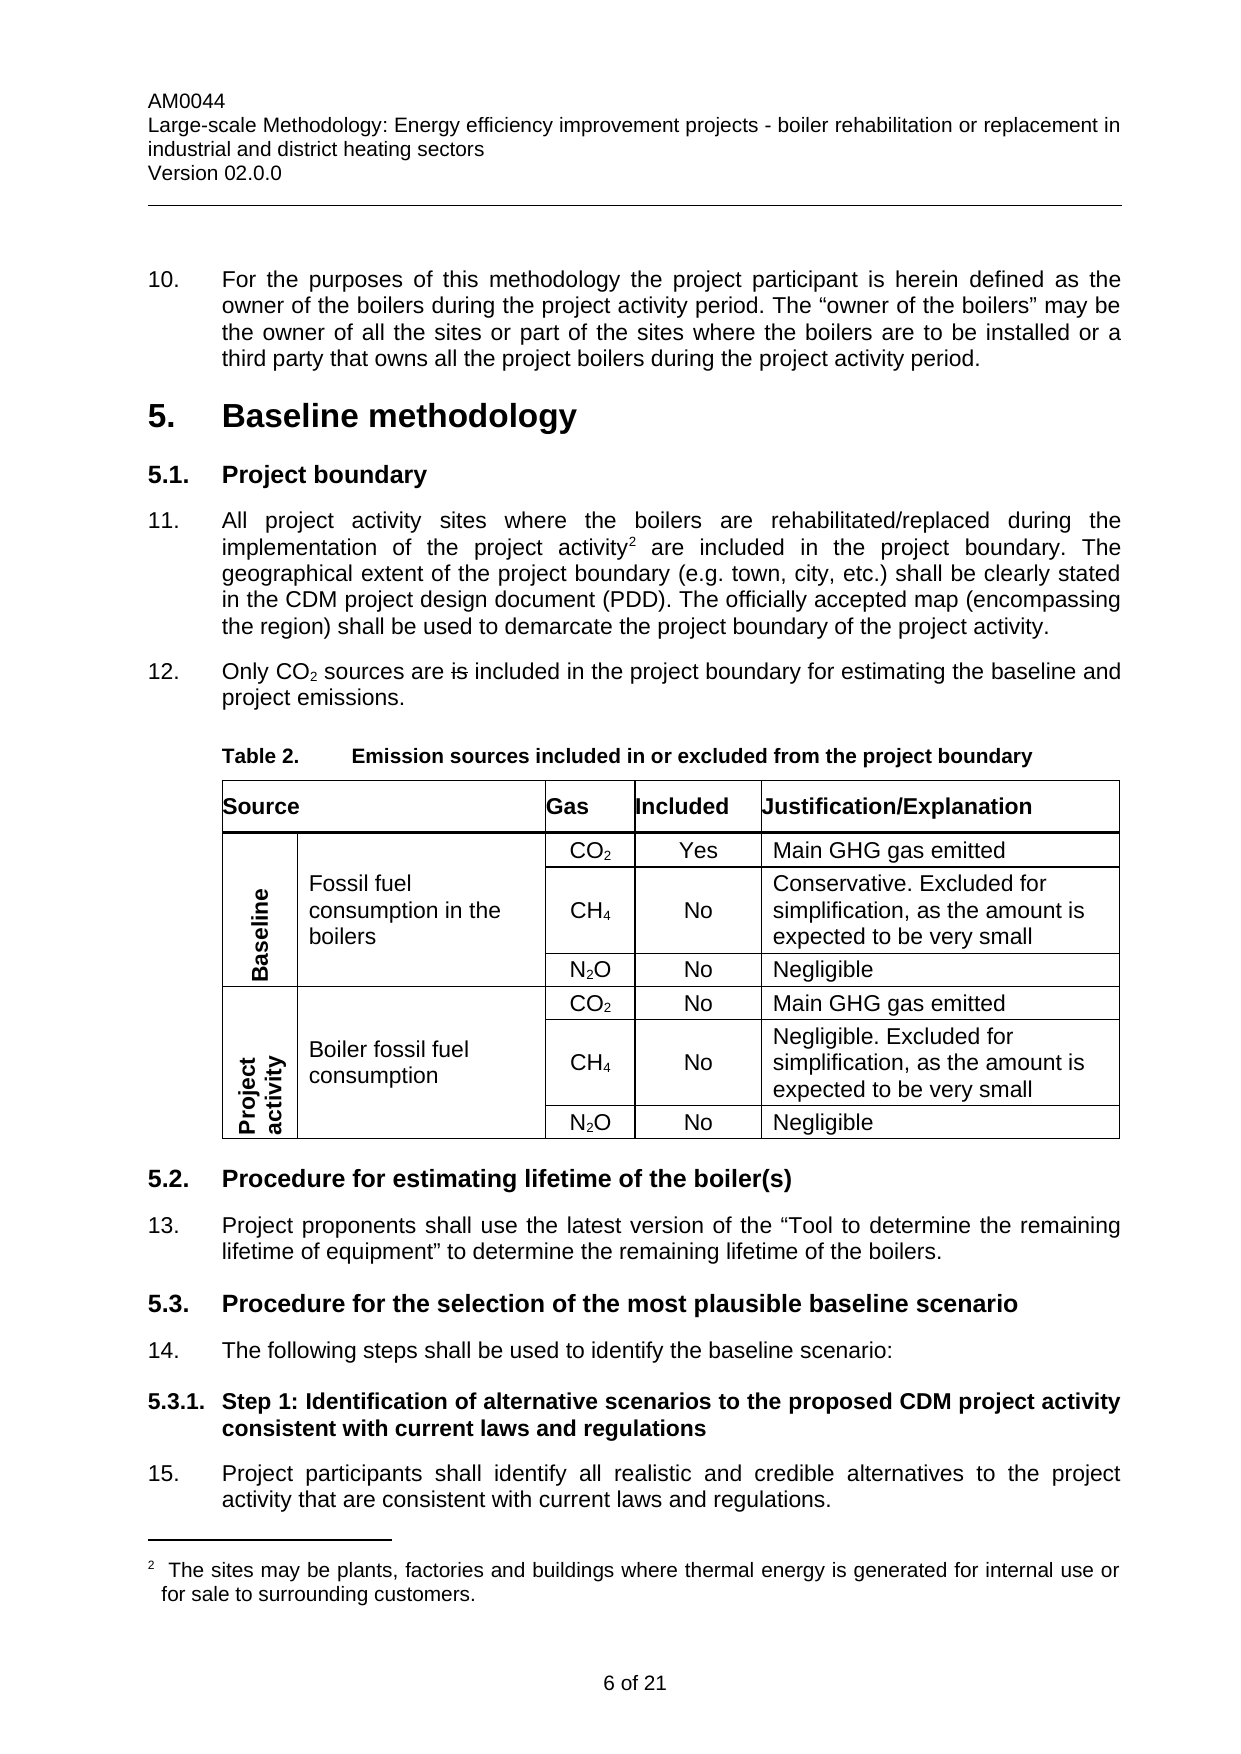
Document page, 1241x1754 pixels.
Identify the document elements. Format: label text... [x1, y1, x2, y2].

table_cell Fossil fuel consumption in the boilers [298, 834, 545, 986]
table_cell No [636, 1106, 761, 1138]
text Procedure for the selection of the most plausible baseline scenario [148, 1289, 1122, 1318]
table_cell Project activity [223, 987, 297, 1138]
table_cell Main GHG gas emitted [762, 987, 1119, 1019]
table_cell No [636, 868, 761, 952]
text Baseline methodology [148, 396, 1122, 435]
table_header Gas [546, 781, 634, 831]
table_cell Negligible [762, 954, 1119, 986]
table_cell CO2 [546, 987, 634, 1019]
text Only CO2 sources are is included in the project boundary for estimating the baseline and project emissions. [148, 658, 1122, 710]
table_header Justification/Explanation [762, 781, 1119, 831]
table_cell No [636, 1020, 761, 1105]
text For the purposes of this methodology the project participant is herein defined as the owner of the boilers during the project activity period. The “owner of the boilers” may be the owner of all the sites or part of the sites where the boilers are to be installed or a third party that owns all the project boilers during the project activity period. [148, 266, 1122, 371]
text The following steps shall be used to identify the baseline scenario: [148, 1337, 1122, 1363]
table_cell CO2 [546, 834, 634, 866]
table_header Source [223, 781, 545, 831]
text Table 2. Emission sources included in or excluded from the project boundary [222, 744, 1122, 768]
text Project participants shall identify all realistic and credible alternatives to the project activity that are consistent with current laws and regulations. [148, 1459, 1122, 1512]
text Step 1: Identification of alternative scenarios to the proposed CDM project activity consistent with current laws and regulations [148, 1388, 1122, 1441]
text Procedure for estimating lifetime of the boiler(s) [148, 1164, 1122, 1193]
table_cell No [636, 987, 761, 1019]
text Project proponents shall use the latest version of the “Tool to determine the remaining lifetime of equipment” to determine the remaining lifetime of the boilers. [148, 1212, 1122, 1264]
table_cell Negligible. Excluded for simplification, as the amount is expected to be very small [762, 1020, 1119, 1105]
table_cell Yes [636, 834, 761, 866]
table_cell N2O [546, 1106, 634, 1138]
table_cell Negligible [762, 1106, 1119, 1138]
table_cell Main GHG gas emitted [762, 834, 1119, 866]
table_cell Boiler fossil fuel consumption [298, 987, 545, 1138]
table_cell Baseline [223, 834, 297, 986]
table_header Included [636, 781, 761, 831]
text All project activity sites where the boilers are rehabilitated/replaced during the implementation of the project activity are included in the project boundary. The geographical extent of the project boundary (e.g. town, city, etc.) shall be clearly stated in the CDM project design document (PDD). The officially accepted map (encompassing the region) shall be used to demarcate the project boundary of the project activity. [148, 507, 1122, 639]
table_cell CH4 [546, 1020, 634, 1105]
text Project boundary [148, 460, 1122, 488]
table_cell No [636, 954, 761, 986]
table_cell N2O [546, 954, 634, 986]
table_cell Conservative. Excluded for simplification, as the amount is expected to be very small [762, 868, 1119, 952]
table_cell CH4 [546, 868, 634, 952]
